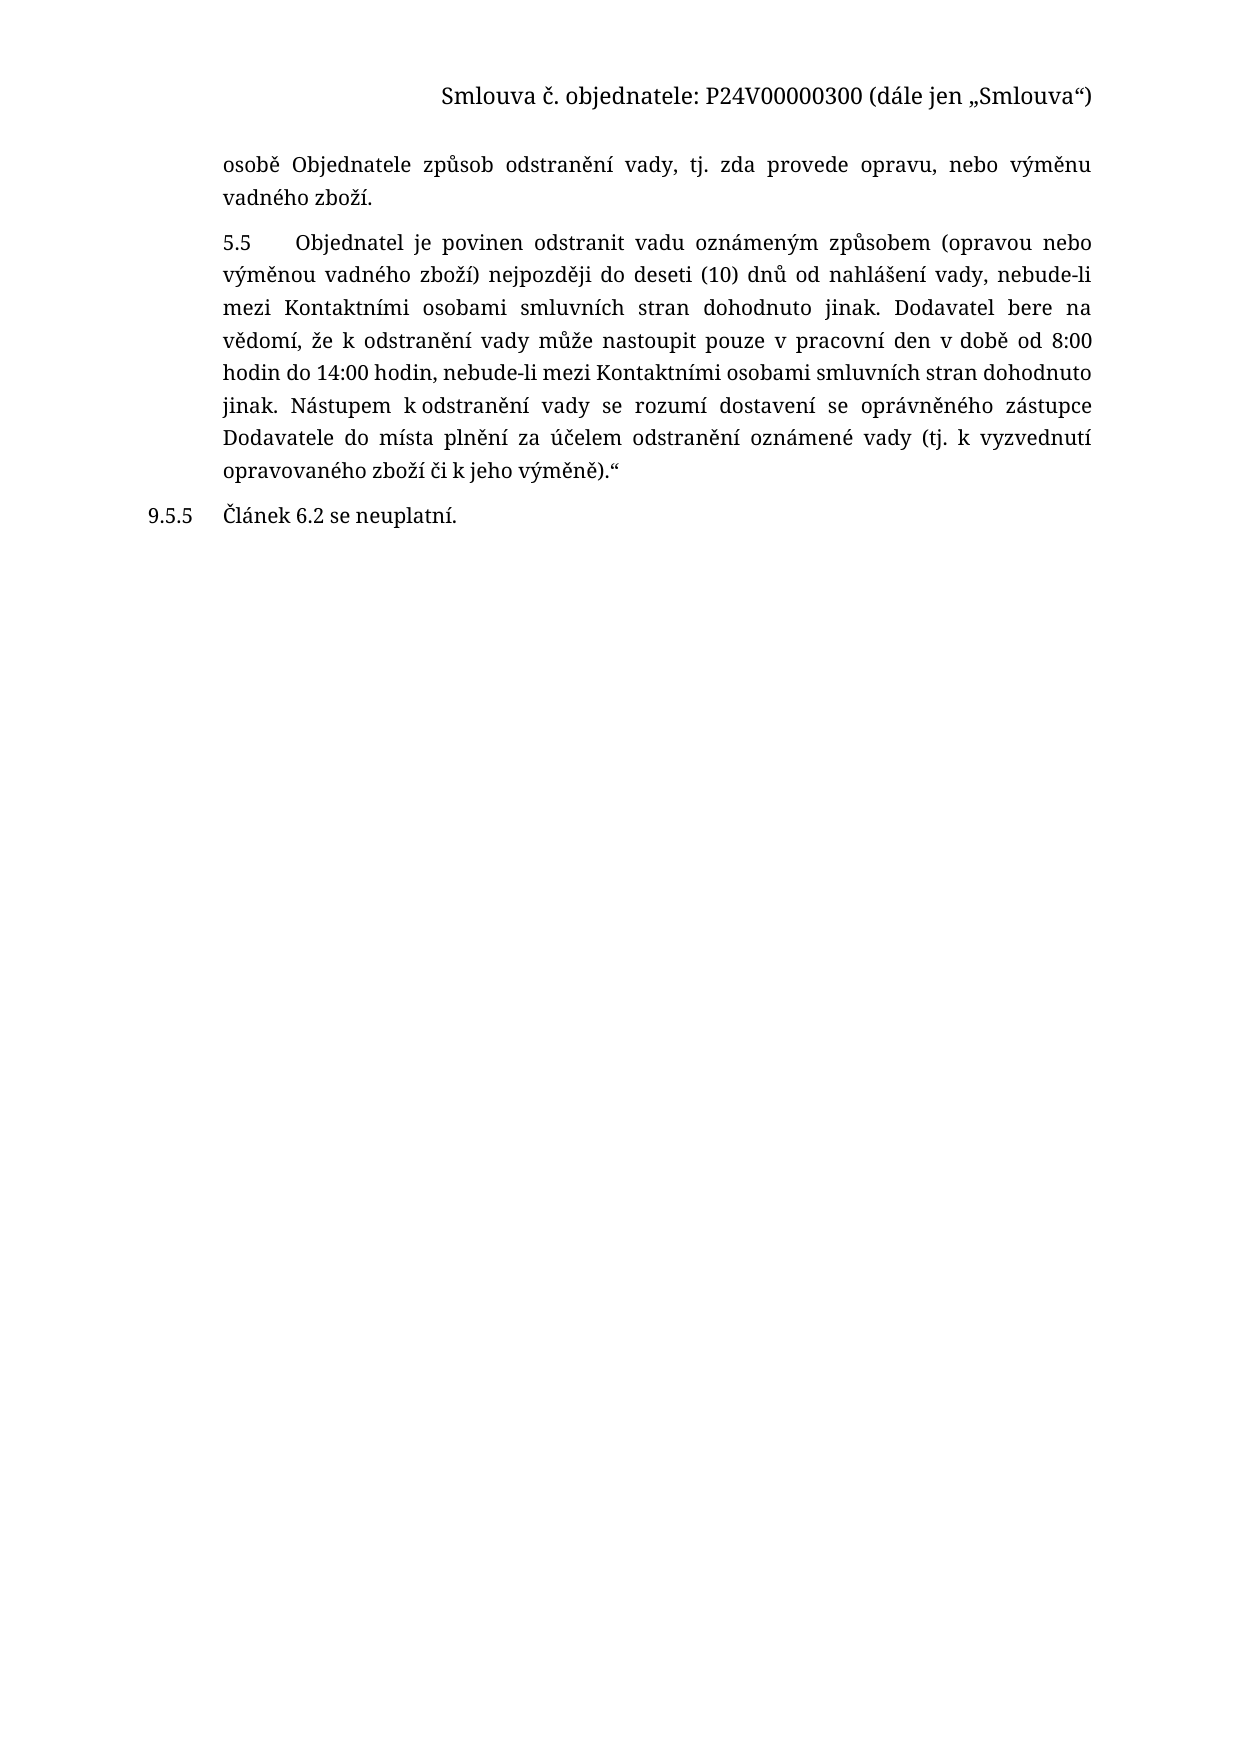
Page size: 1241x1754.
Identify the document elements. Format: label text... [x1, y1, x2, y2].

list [223, 150, 1093, 211]
list Článek 6.2 se neuplatní. [148, 501, 1093, 530]
list 5.5 Objednatel je povinen odstranit vadu oznámeným způsobem (opravou nebo výměnou vadného zboží) nejpozději do deseti (10) dnů od nahlášení vady, nebude-li mezi Kontaktními osobami smluvních stran dohodnuto jinak. Dodavatel bere na vědomí, že k odstranění vady může nastoupit pouze v pracovní den v době od 8:00 hodin do 14:00 hodin, nebude-li mezi Kontaktními osobami smluvních stran dohodnuto jinak. Nástupem k odstranění vady se rozumí dostavení se oprávněného zástupce Dodavatele do místa plnění za účelem odstranění oznámené vady (tj. k vyzvednutí opravovaného zboží či k jeho výměně).“ [223, 228, 1093, 484]
